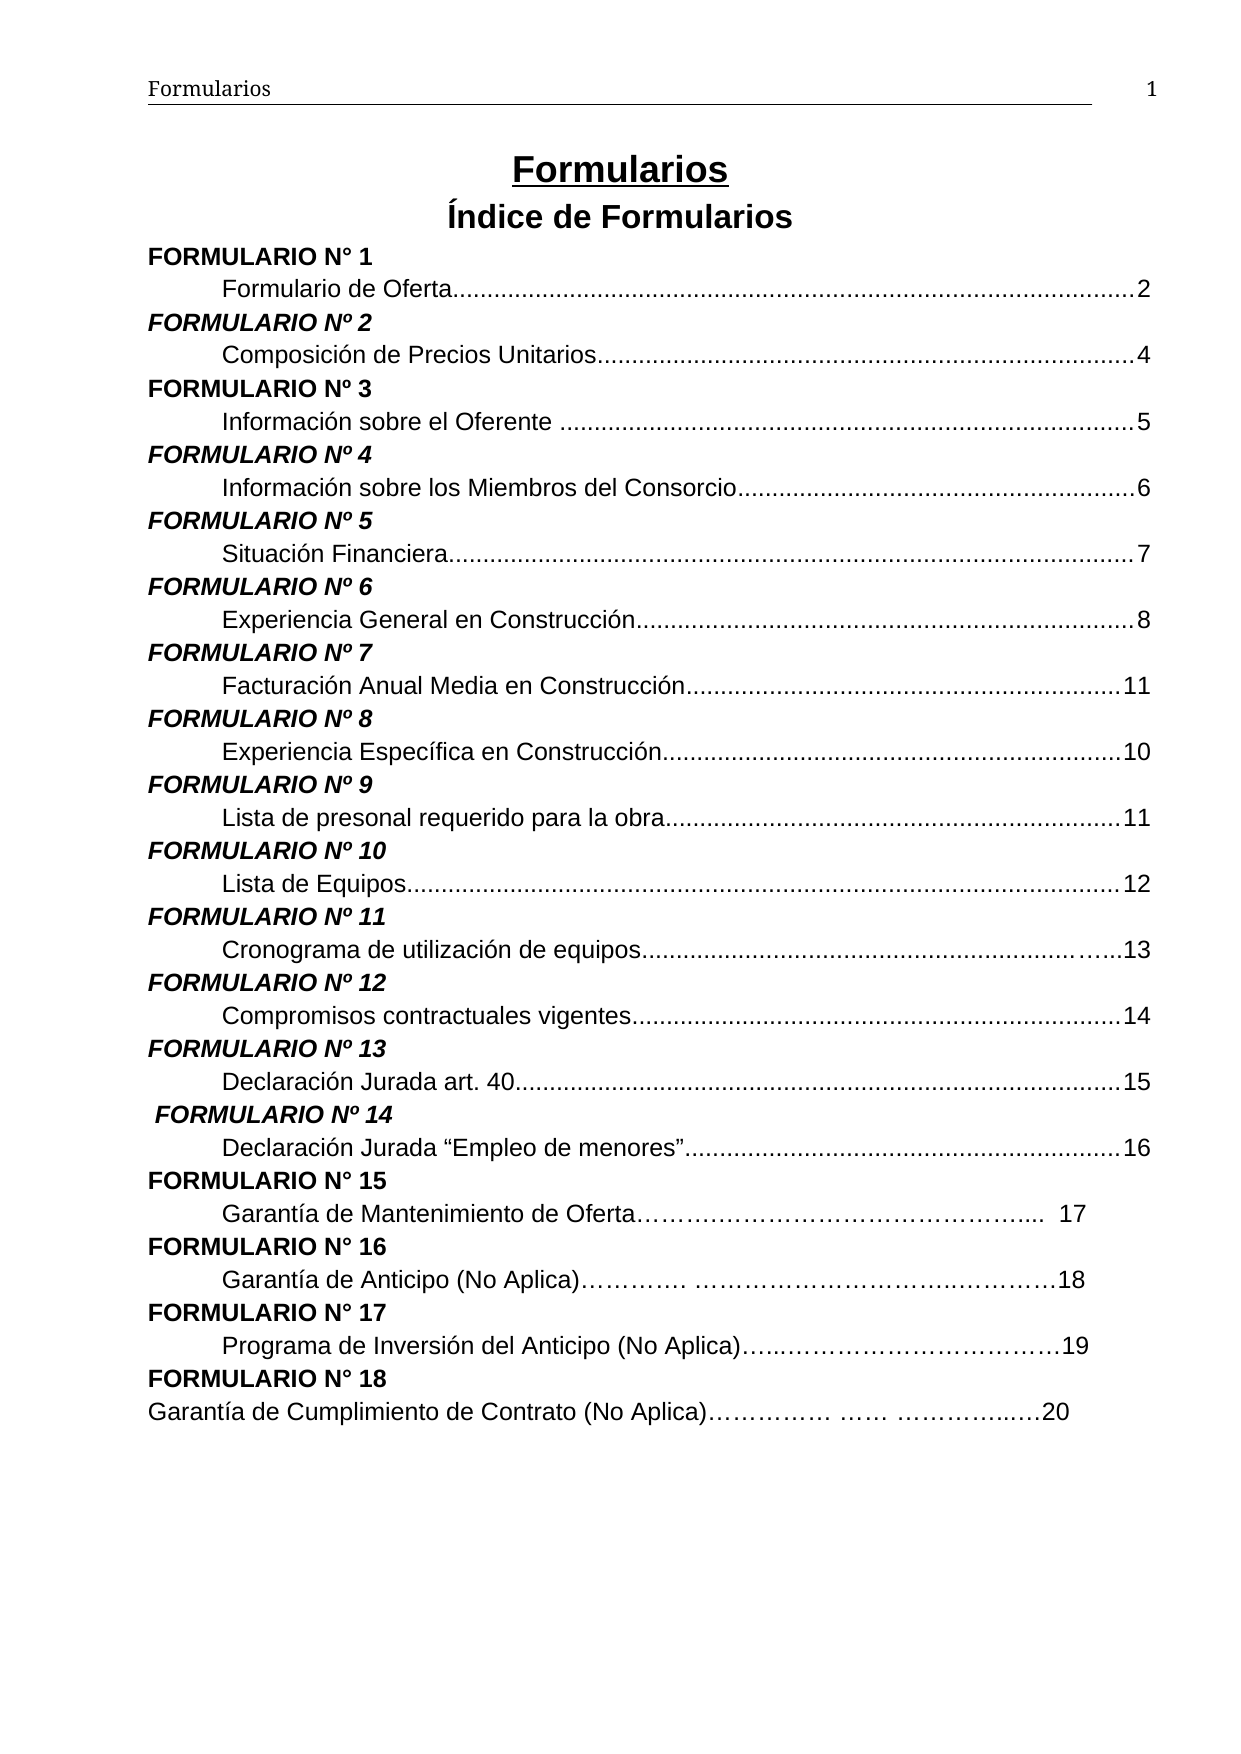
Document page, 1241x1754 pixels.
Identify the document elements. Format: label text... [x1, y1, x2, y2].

text FORMULARIO Nº 8 [148, 704, 1092, 732]
text Situación Financiera 7 [222, 539, 1092, 567]
text Compromisos contractuales vigentes 14 [222, 1001, 1092, 1030]
text FORMULARIO Nº 6 [148, 572, 1092, 600]
text Lista de presonal requerido para la obra 11 [222, 803, 1092, 832]
text Facturación Anual Media en Construcción 11 [222, 671, 1092, 699]
text FORMULARIO N° 15 [148, 1166, 1092, 1195]
text Índice de Formularios [148, 197, 1092, 236]
text FORMULARIO Nº 4 [148, 439, 1092, 468]
text Garantía de Mantenimiento de Oferta……….……………………………….... 17 [222, 1199, 1092, 1228]
text Lista de Equipos 12 [222, 869, 1092, 898]
text FORMULARIO Nº 13 [148, 1034, 1092, 1063]
text Experiencia Específica en Construcción 10 [222, 737, 1092, 766]
text FORMULARIO Nº 5 [148, 506, 1092, 534]
text FORMULARIO Nº 14 [148, 1100, 1092, 1129]
text FORMULARIO Nº 11 [148, 902, 1092, 931]
subtitle Garantía de Cumplimiento de Contrato (No Aplica)…………… …… …………...…20 [148, 1397, 1092, 1426]
text Declaración Jurada “Empleo de menores” 16 [222, 1133, 1092, 1162]
text Formulario de Oferta 2 [222, 274, 1092, 303]
text FORMULARIO N° 18 [148, 1364, 1092, 1393]
text Declaración Jurada art. 40 15 [222, 1067, 1092, 1096]
text Programa de Inversión del Anticipo (No Aplica)…...……………………………19 [222, 1331, 1092, 1360]
text FORMULARIO Nº 9 [148, 770, 1092, 798]
text Cronograma de utilización de equipos …...13 [222, 935, 1092, 964]
text Experiencia General en Construcción 8 [222, 605, 1092, 633]
text FORMULARIO N° 17 [148, 1298, 1092, 1327]
text Composición de Precios Unitarios 4 [222, 341, 1092, 369]
text Información sobre el Oferente 5 [222, 407, 1092, 435]
subtitle Formularios [148, 148, 1092, 191]
text Información sobre los Miembros del Consorcio 6 [222, 473, 1092, 501]
text FORMULARIO Nº 12 [148, 968, 1092, 997]
text Garantía de Anticipo (No Aplica)…………. …………………………..…………18 [222, 1265, 1092, 1294]
text FORMULARIO Nº 32 [148, 373, 1092, 402]
text FORMULARIO N° 1 [148, 241, 1092, 270]
text FORMULARIO N° 16 [148, 1232, 1092, 1261]
text FORMULARIO Nº 2 [148, 307, 1092, 336]
text FORMULARIO Nº 10 [148, 836, 1092, 864]
text FORMULARIO Nº 7 [148, 638, 1092, 666]
